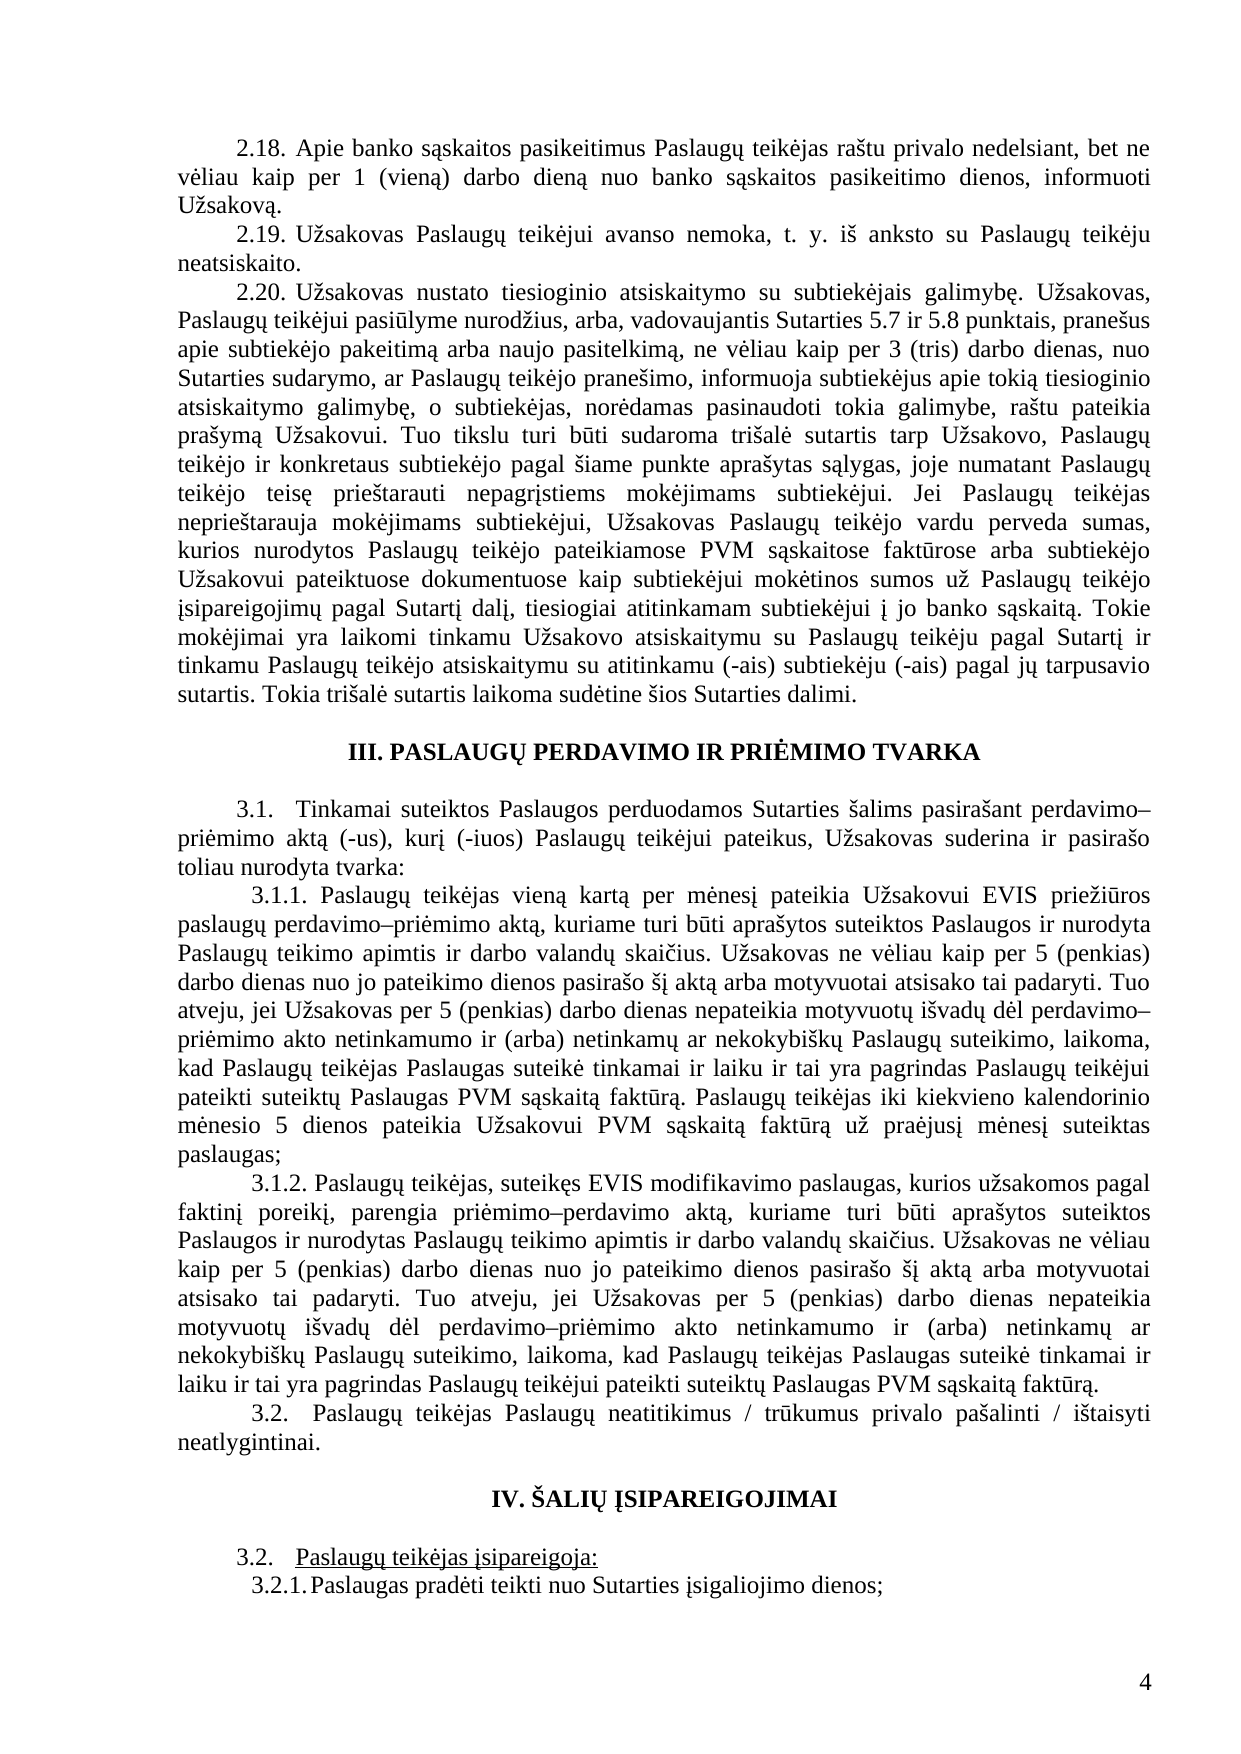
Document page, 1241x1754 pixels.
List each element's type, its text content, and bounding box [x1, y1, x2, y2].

text 3.2. Paslaugų teikėjas Paslaugų neatitikimus / trūkumus privalo pašalinti / ištaisyti neatlygintinai. [177, 1398, 1151, 1455]
list Užsakovas Paslaugų teikėjui avanso nemoka, t. y. iš anksto su Paslaugų teikėju neatsiskaito. [177, 219, 1151, 277]
list Apie banko sąskaitos pasikeitimus Paslaugų teikėjas raštu privalo nedelsiant, bet ne vėliau kaip per 1 (vieną) darbo dieną nuo banko sąskaitos pasikeitimo dienos, informuoti Užsakovą. [177, 133, 1151, 219]
text 3.1.1. Paslaugų teikėjas vieną kartą per mėnesį pateikia Užsakovui EVIS priežiūros paslaugų perdavimo–priėmimo aktą, kuriame turi būti aprašytos suteiktos Paslaugos ir nurodyta Paslaugų teikimo apimtis ir darbo valandų skaičius. Užsakovas ne vėliau kaip per 5 (penkias) darbo dienas nuo jo pateikimo dienos pasirašo šį aktą arba motyvuotai atsisako tai padaryti. Tuo atveju, jei Užsakovas per 5 (penkias) darbo dienas nepateikia motyvuotų išvadų dėl perdavimo–priėmimo akto netinkamumo ir (arba) netinkamų ar nekokybiškų Paslaugų suteikimo, laikoma, kad Paslaugų teikėjas Paslaugas suteikė tinkamai ir laiku ir tai yra pagrindas Paslaugų teikėjui pateikti suteiktų Paslaugas PVM sąskaitą faktūrą. Paslaugų teikėjas iki kiekvieno kalendorinio mėnesio 5 dienos pateikia Užsakovui PVM sąskaitą faktūrą už praėjusį mėnesį suteiktas paslaugas; [177, 880, 1151, 1168]
text IV. ŠALIŲ ĮSIPAREIGOJIMAI [177, 1484, 1151, 1513]
list Užsakovas nustato tiesioginio atsiskaitymo su subtiekėjais galimybę. Užsakovas, Paslaugų teikėjui pasiūlyme nurodžius, arba, vadovaujantis Sutarties 5.7 ir 5.8 punktais, pranešus apie subtiekėjo pakeitimą arba naujo pasitelkimą, ne vėliau kaip per 3 (tris) darbo dienas, nuo Sutarties sudarymo, ar Paslaugų teikėjo pranešimo, informuoja subtiekėjus apie tokią tiesioginio atsiskaitymo galimybę, o subtiekėjas, norėdamas pasinaudoti tokia galimybe, raštu pateikia prašymą Užsakovui. Tuo tikslu turi būti sudaroma trišalė sutartis tarp Užsakovo, Paslaugų teikėjo ir konkretaus subtiekėjo pagal šiame punkte aprašytas sąlygas, joje numatant Paslaugų teikėjo teisę prieštarauti nepagrįstiems mokėjimams subtiekėjui. Jei Paslaugų teikėjas neprieštarauja mokėjimams subtiekėjui, Užsakovas Paslaugų teikėjo vardu perveda sumas, kurios nurodytos Paslaugų teikėjo pateikiamose PVM sąskaitose faktūrose arba subtiekėjo Užsakovui pateiktuose dokumentuose kaip subtiekėjui mokėtinos sumos už Paslaugų teikėjo įsipareigojimų pagal Sutartį dalį, tiesiogiai atitinkamam subtiekėjui į jo banko sąskaitą. Tokie mokėjimai yra laikomi tinkamu Užsakovo atsiskaitymu su Paslaugų teikėju pagal Sutartį ir tinkamu Paslaugų teikėjo atsiskaitymu su atitinkamu (-ais) subtiekėju (-ais) pagal jų tarpusavio sutartis. Tokia trišalė sutartis laikoma sudėtine šios Sutarties dalimi. [177, 277, 1151, 708]
list Tinkamai suteiktos Paslaugos perduodamos Sutarties šalims pasirašant perdavimo–priėmimo aktą (-us), kurį (-iuos) Paslaugų teikėjui pateikus, Užsakovas suderina ir pasirašo toliau nurodyta tvarka: [177, 794, 1151, 880]
text 3.1.2. Paslaugų teikėjas, suteikęs EVIS modifikavimo paslaugas, kurios užsakomos pagal faktinį poreikį, parengia priėmimo–perdavimo aktą, kuriame turi būti aprašytos suteiktos Paslaugos ir nurodytas Paslaugų teikimo apimtis ir darbo valandų skaičius. Užsakovas ne vėliau kaip per 5 (penkias) darbo dienas nuo jo pateikimo dienos pasirašo šį aktą arba motyvuotai atsisako tai padaryti. Tuo atveju, jei Užsakovas per 5 (penkias) darbo dienas nepateikia motyvuotų išvadų dėl perdavimo–priėmimo akto netinkamumo ir (arba) netinkamų ar nekokybiškų Paslaugų suteikimo, laikoma, kad Paslaugų teikėjas Paslaugas suteikė tinkamai ir laiku ir tai yra pagrindas Paslaugų teikėjui pateikti suteiktų Paslaugas PVM sąskaitą faktūrą. [177, 1168, 1151, 1398]
text III. PASLAUGŲ PERDAVIMO IR PRIĖMIMO TVARKA [177, 737, 1151, 765]
list Paslaugas pradėti teikti nuo Sutarties įsigaliojimo dienos; [177, 1570, 1151, 1599]
list Paslaugų teikėjas įsipareigoja: [177, 1542, 1151, 1570]
